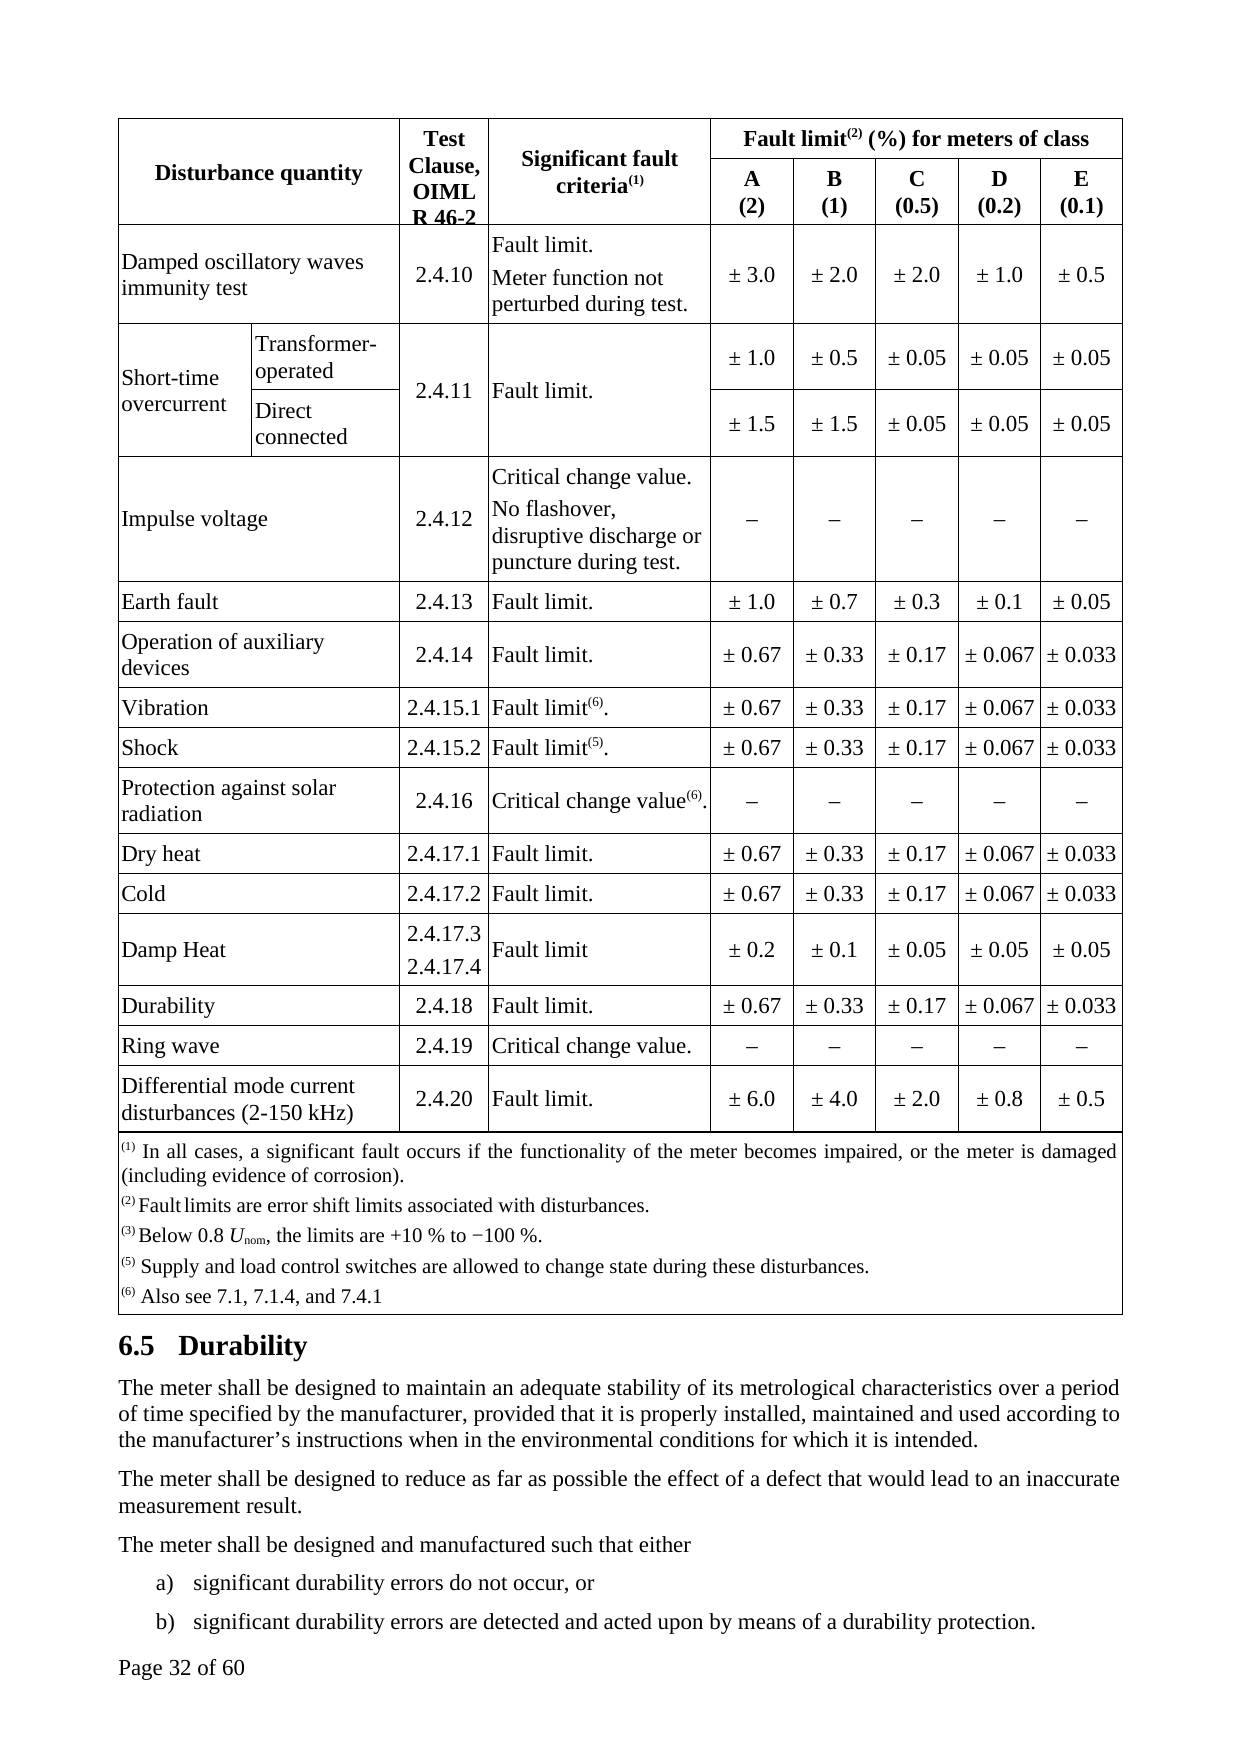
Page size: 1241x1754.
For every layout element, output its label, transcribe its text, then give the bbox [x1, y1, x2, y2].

table_cell ± 0.17 [876, 986, 958, 1025]
table_cell ± 0.033 [1041, 834, 1122, 873]
table_cell – [1041, 768, 1122, 833]
table_cell – [711, 1026, 793, 1065]
table_cell Vibration [119, 688, 399, 727]
table_cell ± 0.05 [1041, 914, 1122, 985]
table_cell Operation of auxiliary devices [119, 622, 399, 687]
table_cell ± 0.17 [876, 834, 958, 873]
table_cell C (0.5) [876, 159, 958, 224]
table_cell – [711, 768, 793, 833]
table_cell Fault limit. [489, 834, 710, 873]
table_cell ± 0.33 [794, 622, 875, 687]
table_cell Fault limit(6). [489, 688, 710, 727]
table_cell ± 3.0 [711, 225, 793, 323]
table_cell Fault limit. [489, 986, 710, 1025]
table_cell 2.4.11 [400, 324, 488, 456]
text The meter shall be designed to reduce as far as possible the effect of a defect that would lead to an inaccurate measurement result. [118, 1465, 1122, 1518]
table_cell – [876, 457, 958, 581]
table_cell ± 0.33 [794, 986, 875, 1025]
table_cell ± 1.0 [711, 324, 793, 389]
table_cell ± 1.5 [711, 390, 793, 456]
table_cell Critical change value. No flashover, disruptive discharge or puncture during test. [489, 457, 710, 581]
table_cell Fault limit. [489, 582, 710, 621]
table_cell Fault limit [489, 914, 710, 985]
table_cell ± 6.0 [711, 1066, 793, 1131]
table_cell Durability [119, 986, 399, 1025]
table_cell Critical change value(6). [489, 768, 710, 833]
list significant durability errors do not occur, or [156, 1569, 1122, 1596]
table_cell – [876, 768, 958, 833]
table_cell ± 0.05 [959, 390, 1040, 456]
table_cell Earth fault [119, 582, 399, 621]
table_cell ± 0.17 [876, 874, 958, 913]
table_cell – [1041, 457, 1122, 581]
subtitle Durability [118, 1328, 1122, 1361]
table_cell 2.4.16 [400, 768, 488, 833]
table_cell ± 1.5 [794, 390, 875, 456]
table_cell Protection against solar radiation [119, 768, 399, 833]
table_cell ± 0.7 [794, 582, 875, 621]
table_cell ± 0.8 [959, 1066, 1040, 1131]
table_cell – [794, 768, 875, 833]
table_cell Shock [119, 728, 399, 767]
table_cell ± 0.67 [711, 986, 793, 1025]
table_cell 2.4.18 [400, 986, 488, 1025]
table_cell ± 0.67 [711, 874, 793, 913]
table_cell ± 4.0 [794, 1066, 875, 1131]
list significant durability errors are detected and acted upon by means of a durability protection. [156, 1608, 1122, 1635]
table_cell ± 0.17 [876, 688, 958, 727]
table_cell ± 0.067 [959, 622, 1040, 687]
table_cell ± 0.2 [711, 914, 793, 985]
table_cell ± 0.05 [876, 324, 958, 389]
table_cell 2.4.17.3 2.4.17.4 [400, 914, 488, 985]
table_header Fault limit(2) (%) for meters of class [711, 119, 1122, 158]
table_header Disturbance quantity [119, 119, 399, 224]
table_cell E (0.1) [1041, 159, 1122, 224]
table_cell ± 0.05 [1041, 324, 1122, 389]
table_cell ± 0.05 [876, 914, 958, 985]
table_cell – [959, 1026, 1040, 1065]
table_cell Fault limit(5). [489, 728, 710, 767]
table_cell ± 0.5 [1041, 225, 1122, 323]
table_cell ± 0.067 [959, 688, 1040, 727]
table_cell Ring wave [119, 1026, 399, 1065]
table_cell – [711, 457, 793, 581]
table_cell (1) In all cases, a significant fault occurs if the functionality of the meter becomes impaired, or the meter is damaged (including evidence of corrosion). (2) Fault limits are error shift limits associated with disturbances. (3) Below 0.8 Unom, the limits are +10 % to −100 %. (5) Supply and load control switches are allowed to change state during these disturbances. (6) Also see 7.1, 7.2, and 7.4.1 [119, 1133, 1122, 1314]
table_cell Impulse voltage [119, 457, 399, 581]
table_cell 2.4.14 [400, 622, 488, 687]
table_header Significant fault criteria(1) [489, 119, 710, 224]
table_cell 2.4.13 [400, 582, 488, 621]
table_cell Direct connected [252, 390, 399, 456]
table_cell 2.4.15.2 [400, 728, 488, 767]
table_cell Transformer-operated [252, 324, 399, 389]
table_cell 2.4.20 [400, 1066, 488, 1131]
table_cell Fault limit. [489, 622, 710, 687]
table_cell Fault limit. [489, 324, 710, 456]
text The meter shall be designed and manufactured such that either [118, 1531, 1122, 1557]
table_cell ± 0.1 [959, 582, 1040, 621]
table_cell 2.4.19 [400, 1026, 488, 1065]
table_cell 2.4.17.2 [400, 874, 488, 913]
table_cell Short-time overcurrent [119, 324, 251, 456]
table_cell ± 0.3 [876, 582, 958, 621]
table_cell A (2) [711, 159, 793, 224]
table_cell Fault limit. [489, 1066, 710, 1131]
table_cell – [794, 1026, 875, 1065]
table_cell ± 0.5 [1041, 1066, 1122, 1131]
table_cell ± 0.067 [959, 874, 1040, 913]
table_cell ± 0.17 [876, 622, 958, 687]
table_cell Damp Heat [119, 914, 399, 985]
table_cell ± 0.67 [711, 728, 793, 767]
table_cell ± 0.033 [1041, 986, 1122, 1025]
table_cell ± 0.67 [711, 834, 793, 873]
table_cell – [794, 457, 875, 581]
table_cell ± 0.33 [794, 874, 875, 913]
table_cell – [959, 768, 1040, 833]
table_cell ± 1.0 [711, 582, 793, 621]
text The meter shall be designed to maintain an adequate stability of its metrological characteristics over a period of time specified by the manufacturer, provided that it is properly installed, maintained and used according to the manufacturer’s instructions when in the environmental conditions for which it is intended. [118, 1374, 1122, 1453]
table_cell Fault limit. [489, 874, 710, 913]
table_cell ± 0.05 [959, 914, 1040, 985]
table_cell ± 0.033 [1041, 688, 1122, 727]
table_cell ± 0.067 [959, 986, 1040, 1025]
table_cell – [876, 1026, 958, 1065]
table_cell ± 0.1 [794, 914, 875, 985]
table_cell D (0.2) [959, 159, 1040, 224]
table_cell ± 0.67 [711, 688, 793, 727]
table_cell ± 0.05 [1041, 390, 1122, 456]
table_cell 2.4.15.1 [400, 688, 488, 727]
table_cell 2.4.12 [400, 457, 488, 581]
table_cell Differential mode current disturbances (2-150 kHz) [119, 1066, 399, 1131]
table_cell 2.4.17.1 [400, 834, 488, 873]
table_cell ± 0.067 [959, 728, 1040, 767]
table_cell ± 2.0 [876, 225, 958, 323]
table_cell ± 0.05 [876, 390, 958, 456]
table_cell ± 0.033 [1041, 622, 1122, 687]
table_cell ± 0.33 [794, 688, 875, 727]
table_cell Dry heat [119, 834, 399, 873]
table_cell Fault limit. Meter function not perturbed during test. [489, 225, 710, 323]
table_cell – [1041, 1026, 1122, 1065]
table_cell Critical change value. [489, 1026, 710, 1065]
table_cell ± 0.67 [711, 622, 793, 687]
table_cell ± 0.5 [794, 324, 875, 389]
table_cell ± 2.0 [876, 1066, 958, 1131]
table_header Test Clause, OIML R 46-2 [400, 119, 488, 224]
table_cell ± 0.33 [794, 834, 875, 873]
table_cell ± 2.0 [794, 225, 875, 323]
table_cell ± 0.17 [876, 728, 958, 767]
table_cell ± 0.05 [1041, 582, 1122, 621]
table_cell ± 0.067 [959, 834, 1040, 873]
table_cell ± 1.0 [959, 225, 1040, 323]
table_cell – [959, 457, 1040, 581]
table_cell B (1) [794, 159, 875, 224]
table_cell ± 0.05 [959, 324, 1040, 389]
table_cell ± 0.033 [1041, 874, 1122, 913]
table_cell ± 0.033 [1041, 728, 1122, 767]
table_cell Cold [119, 874, 399, 913]
table_cell 2.4.10 [400, 225, 488, 323]
table_cell ± 0.33 [794, 728, 875, 767]
table_cell Damped oscillatory waves immunity test [119, 225, 399, 323]
